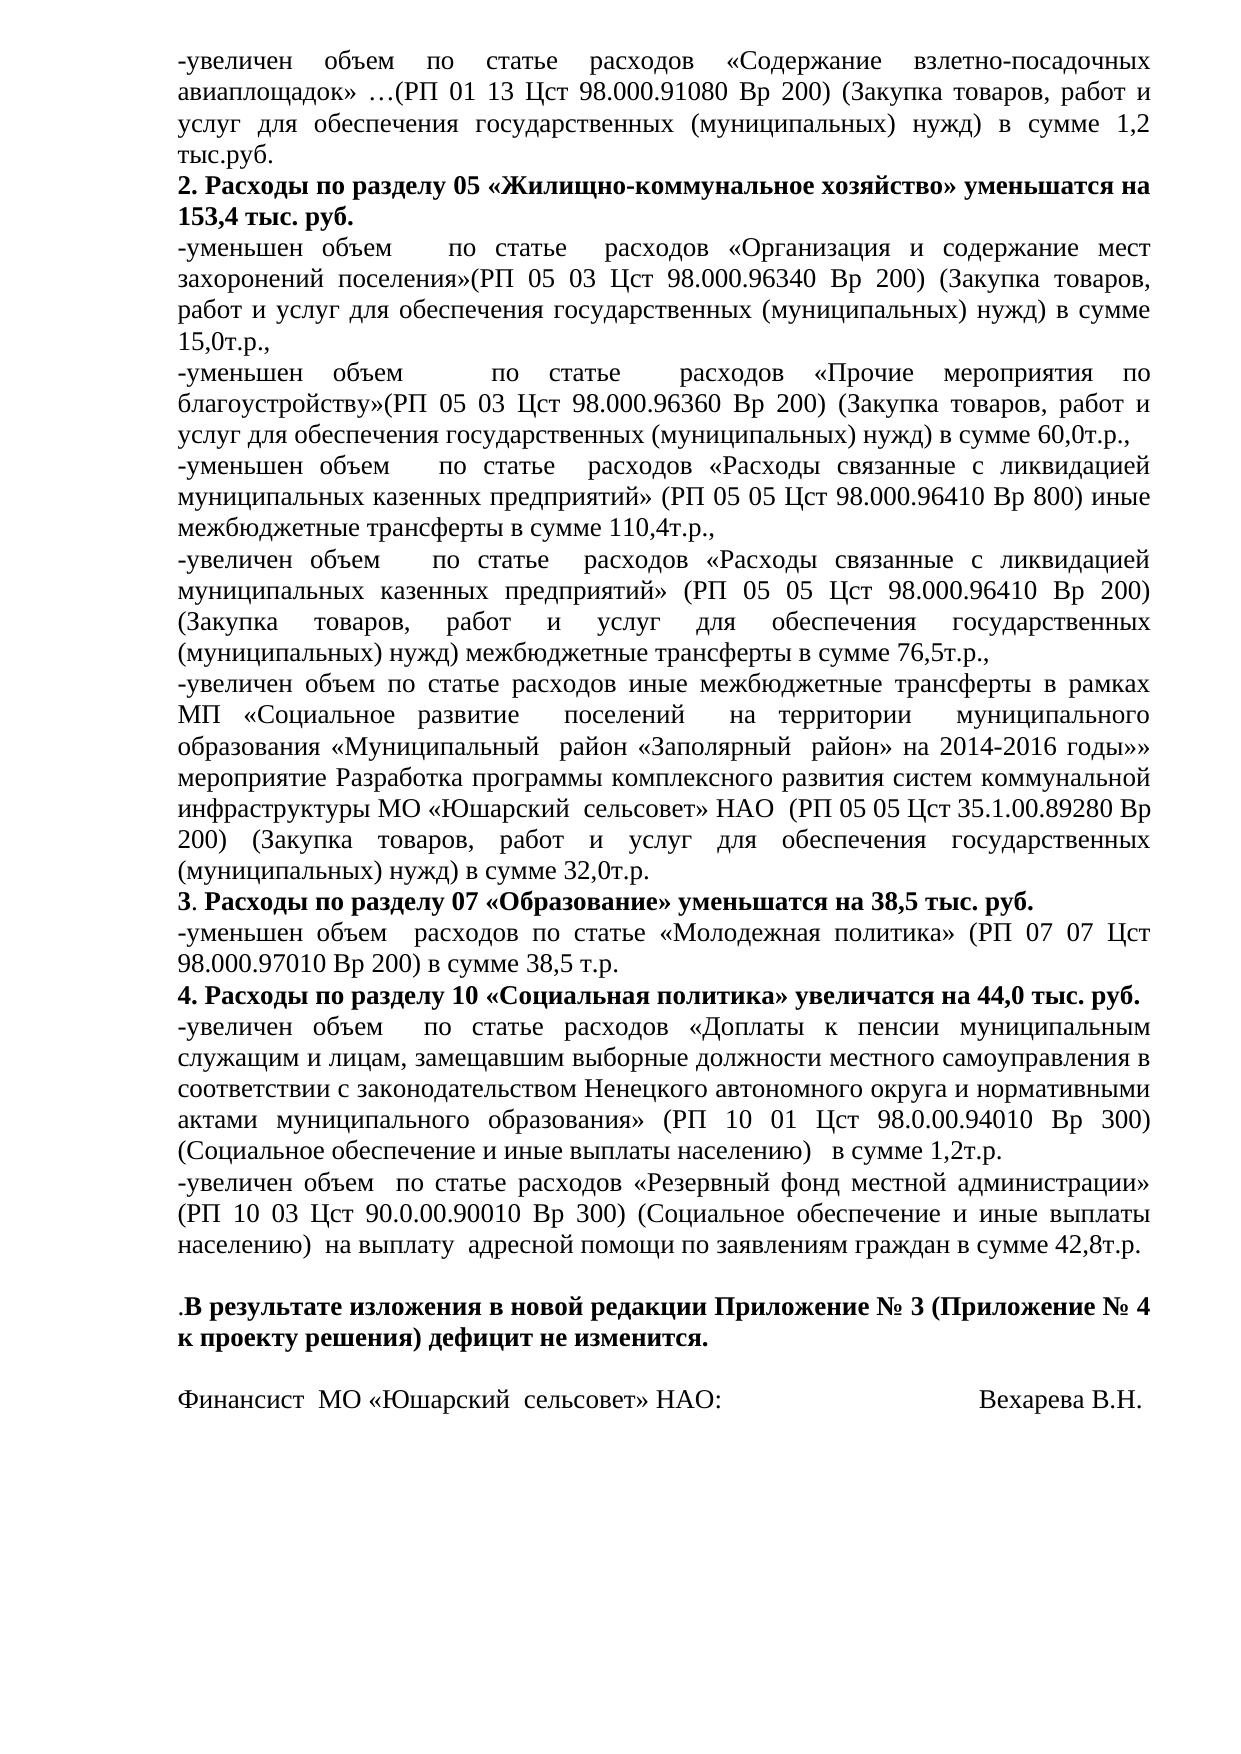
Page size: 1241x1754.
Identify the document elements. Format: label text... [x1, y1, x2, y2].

text -уменьшен объем расходов по статье «Молодежная политика» (РП 07 07 Цст 98.000.97010 Вр 200) в сумме 38,5 т.р. [177, 916, 1152, 979]
text -увеличен объем по статье расходов «Содержание взлетно-посадочных авиаплощадок» …(РП 01 13 Цст 98.000.91080 Вр 200) (Закупка товаров, работ и услуг для обеспечения государственных (муниципальных) нужд) в сумме 1,2 тыс.руб. [177, 44, 1152, 169]
text -увеличен объем по статье расходов «Доплаты к пенсии муниципальным служащим и лицам, замещавшим выборные должности местного самоуправления в соответствии с законодательством Ненецкого автономного округа и нормативными актами муниципального образования» (РП 10 01 Цст 98.0.00.94010 Вр 300) (Социальное обеспечение и иные выплаты населению) в сумме 1,2т.р. [177, 1010, 1152, 1166]
text -увеличен объем по статье расходов «Резервный фонд местной администрации» (РП 10 03 Цст 90.0.00.90010 Вр 300) (Социальное обеспечение и иные выплаты населению) на выплату адресной помощи по заявлениям граждан в сумме 42,8т.р. [177, 1166, 1152, 1259]
text -увеличен объем по статье расходов «Расходы связанные с ликвидацией муниципальных казенных предприятий» (РП 05 05 Цст 98.000.96410 Вр 200) (Закупка товаров, работ и услуг для обеспечения государственных (муниципальных) нужд) межбюджетные трансферты в сумме 76,5т.р., [177, 543, 1152, 667]
text .В результате изложения в новой редакции Приложение № 3 (Приложение № 4 к проекту решения) дефицит не изменится. [177, 1290, 1152, 1352]
text -уменьшен объем по статье расходов «Организация и содержание мест захоронений поселения»(РП 05 03 Цст 98.000.96340 Вр 200) (Закупка товаров, работ и услуг для обеспечения государственных (муниципальных) нужд) в сумме 15,0т.р., [177, 231, 1152, 356]
text 3. Расходы по разделу 07 «Образование» уменьшатся на 38,5 тыс. руб. [177, 885, 1152, 916]
text -уменьшен объем по статье расходов «Прочие мероприятия по благоустройству»(РП 05 03 Цст 98.000.96360 Вр 200) (Закупка товаров, работ и услуг для обеспечения государственных (муниципальных) нужд) в сумме 60,0т.р., [177, 356, 1152, 449]
text -увеличен объем по статье расходов иные межбюджетные трансферты в рамках МП «Социальное развитие поселений на территории муниципального образования «Муниципальный район «Заполярный район» на 2014-2016 годы»» мероприятие Разработка программы комплексного развития систем коммунальной инфраструктуры МО «Юшарский сельсовет» НАО (РП 05 05 Цст 35.1.00.89280 Вр 200) (Закупка товаров, работ и услуг для обеспечения государственных (муниципальных) нужд) в сумме 32,0т.р. [177, 667, 1152, 885]
text -уменьшен объем по статье расходов «Расходы связанные с ликвидацией муниципальных казенных предприятий» (РП 05 05 Цст 98.000.96410 Вр 800) иные межбюджетные трансферты в сумме 110,4т.р., [177, 449, 1152, 543]
text Финансист МО «Юшарский сельсовет» НАО: Вехарева В.Н. [177, 1384, 1152, 1415]
text 4. Расходы по разделу 10 «Социальная политика» увеличатся на 44,0 тыс. руб. [177, 979, 1152, 1010]
text 2. Расходы по разделу 05 «Жилищно-коммунальное хозяйство» уменьшатся на 153,4 тыс. руб. [177, 169, 1152, 231]
